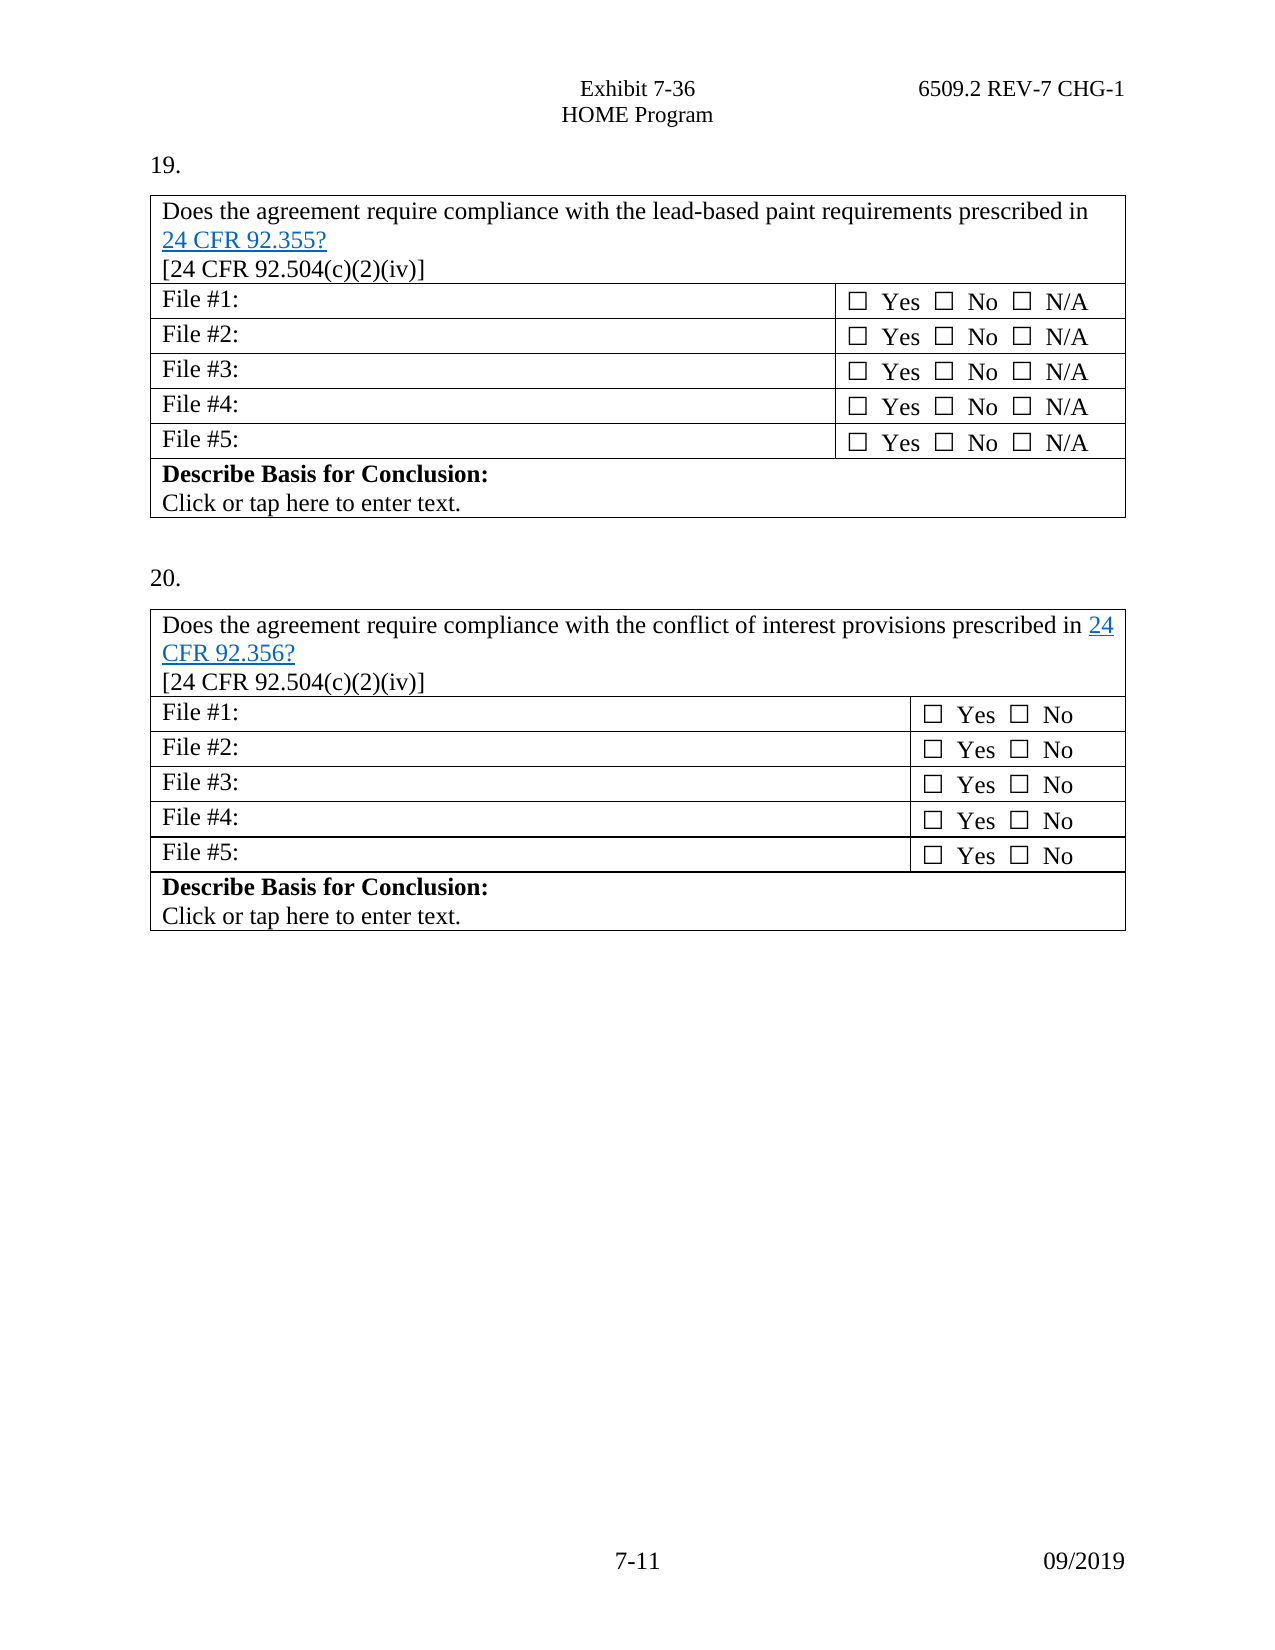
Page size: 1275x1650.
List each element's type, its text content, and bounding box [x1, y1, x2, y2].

table_cell Yes No [911, 767, 1125, 801]
table_cell File #4: [151, 389, 835, 423]
table_cell Yes No N/A [836, 319, 1125, 353]
table_cell File #2: [151, 319, 835, 353]
table_cell Yes No N/A [836, 389, 1125, 423]
text 19. [150, 150, 1125, 179]
table_cell Yes No [911, 697, 1125, 731]
table_cell File #3: [151, 767, 910, 801]
table_cell Yes No [911, 732, 1125, 766]
table_cell Describe Basis for Conclusion: [151, 459, 1125, 517]
table_cell File #4: [151, 802, 910, 836]
table_header Does the agreement require compliance with the conflict of interest provisions prescribed in 24 CFR 92.356? [24 CFR 92.504(c)(2)(iv)] [151, 610, 1125, 696]
table_cell Yes No N/A [836, 284, 1125, 318]
text 20. [150, 563, 1125, 592]
table_cell File #1: [151, 697, 910, 731]
table_cell File #2: [151, 732, 910, 766]
table_cell Yes No [911, 802, 1125, 836]
table_cell File #5: [151, 424, 835, 458]
table_cell File #1: [151, 284, 835, 318]
table_header Does the agreement require compliance with the lead-based paint requirements prescribed in 24 CFR 92.355? [24 CFR 92.504(c)(2)(iv)] [151, 196, 1125, 283]
table_cell Yes No N/A [836, 354, 1125, 388]
table_cell Describe Basis for Conclusion: [151, 873, 1125, 930]
table_cell Yes No [911, 838, 1125, 871]
table_cell Yes No N/A [836, 424, 1125, 458]
table_cell File #5: [151, 838, 910, 871]
table_cell File #3: [151, 354, 835, 388]
